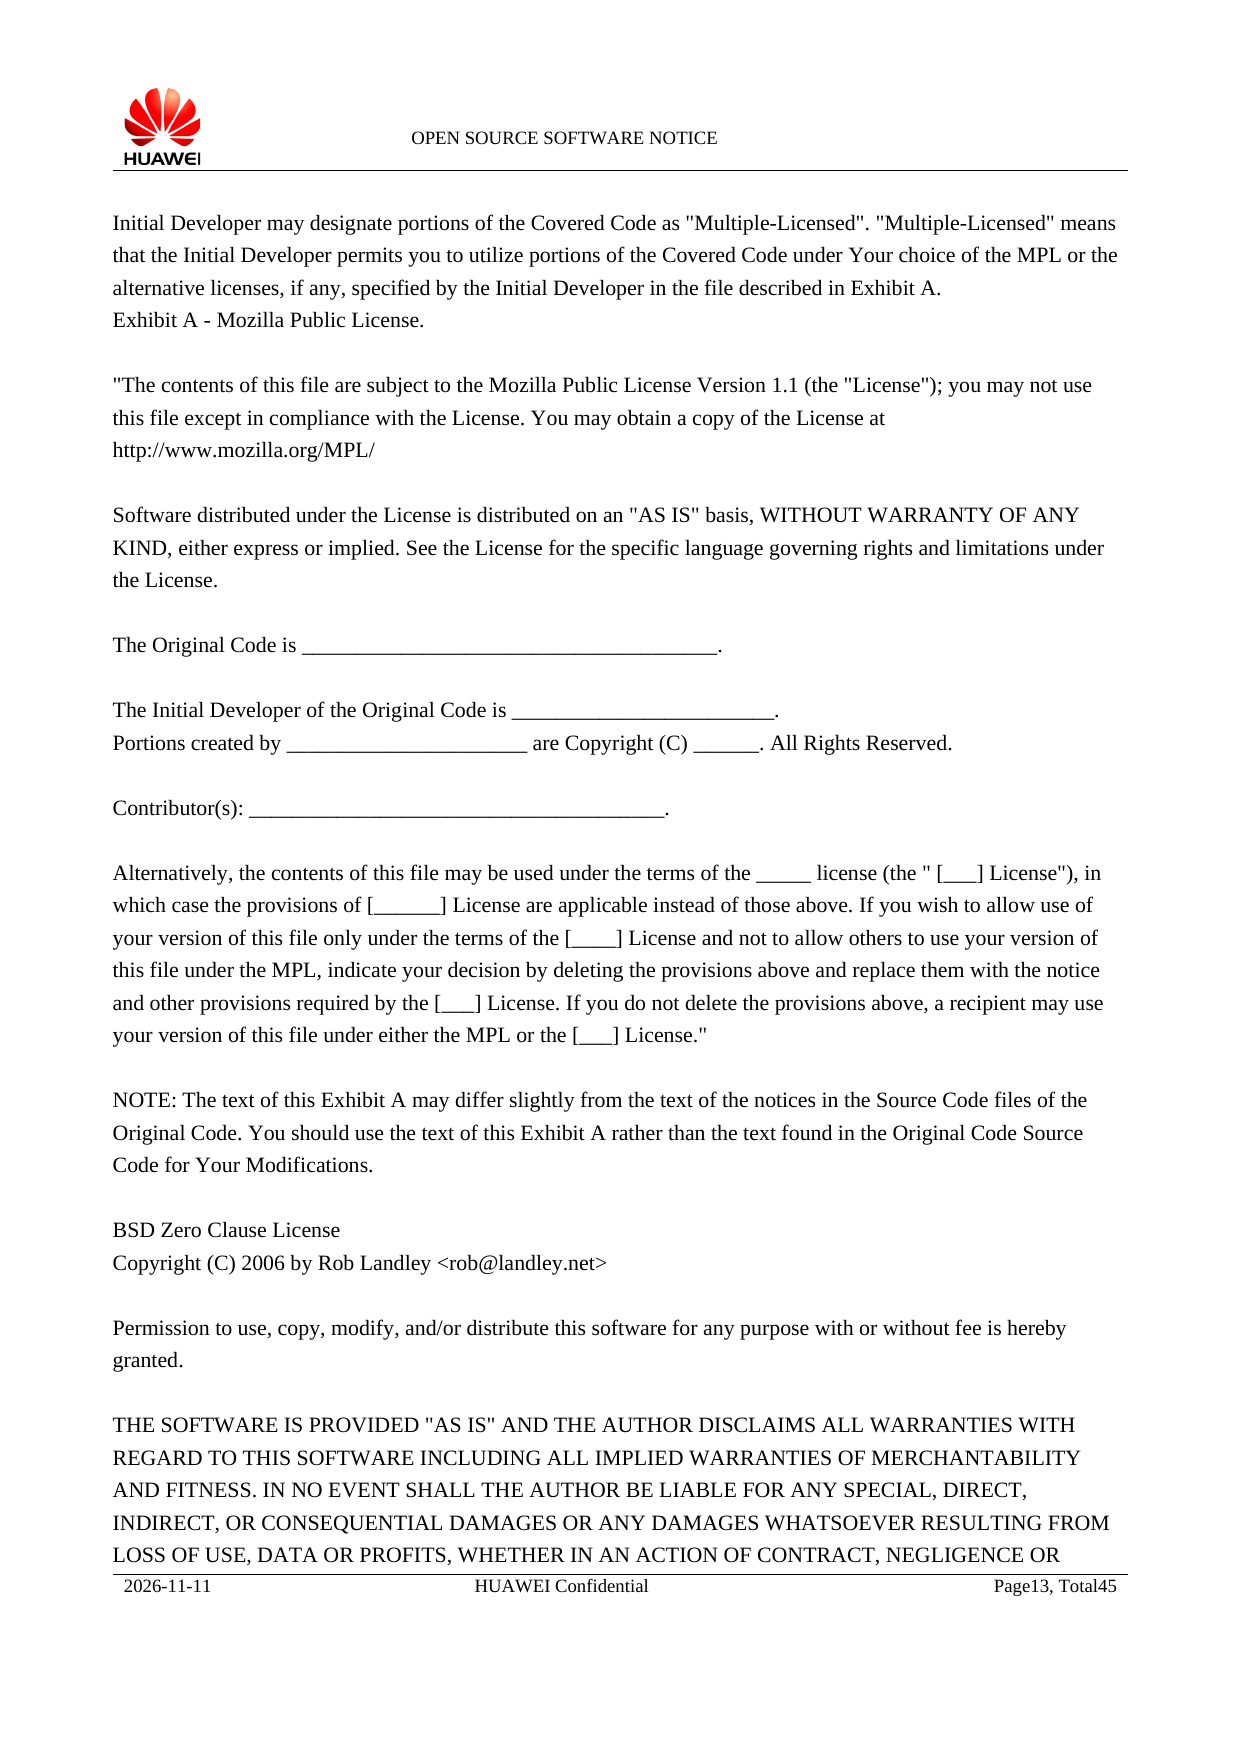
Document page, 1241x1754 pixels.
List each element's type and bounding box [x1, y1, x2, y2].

picture [124, 88, 201, 165]
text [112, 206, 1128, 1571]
